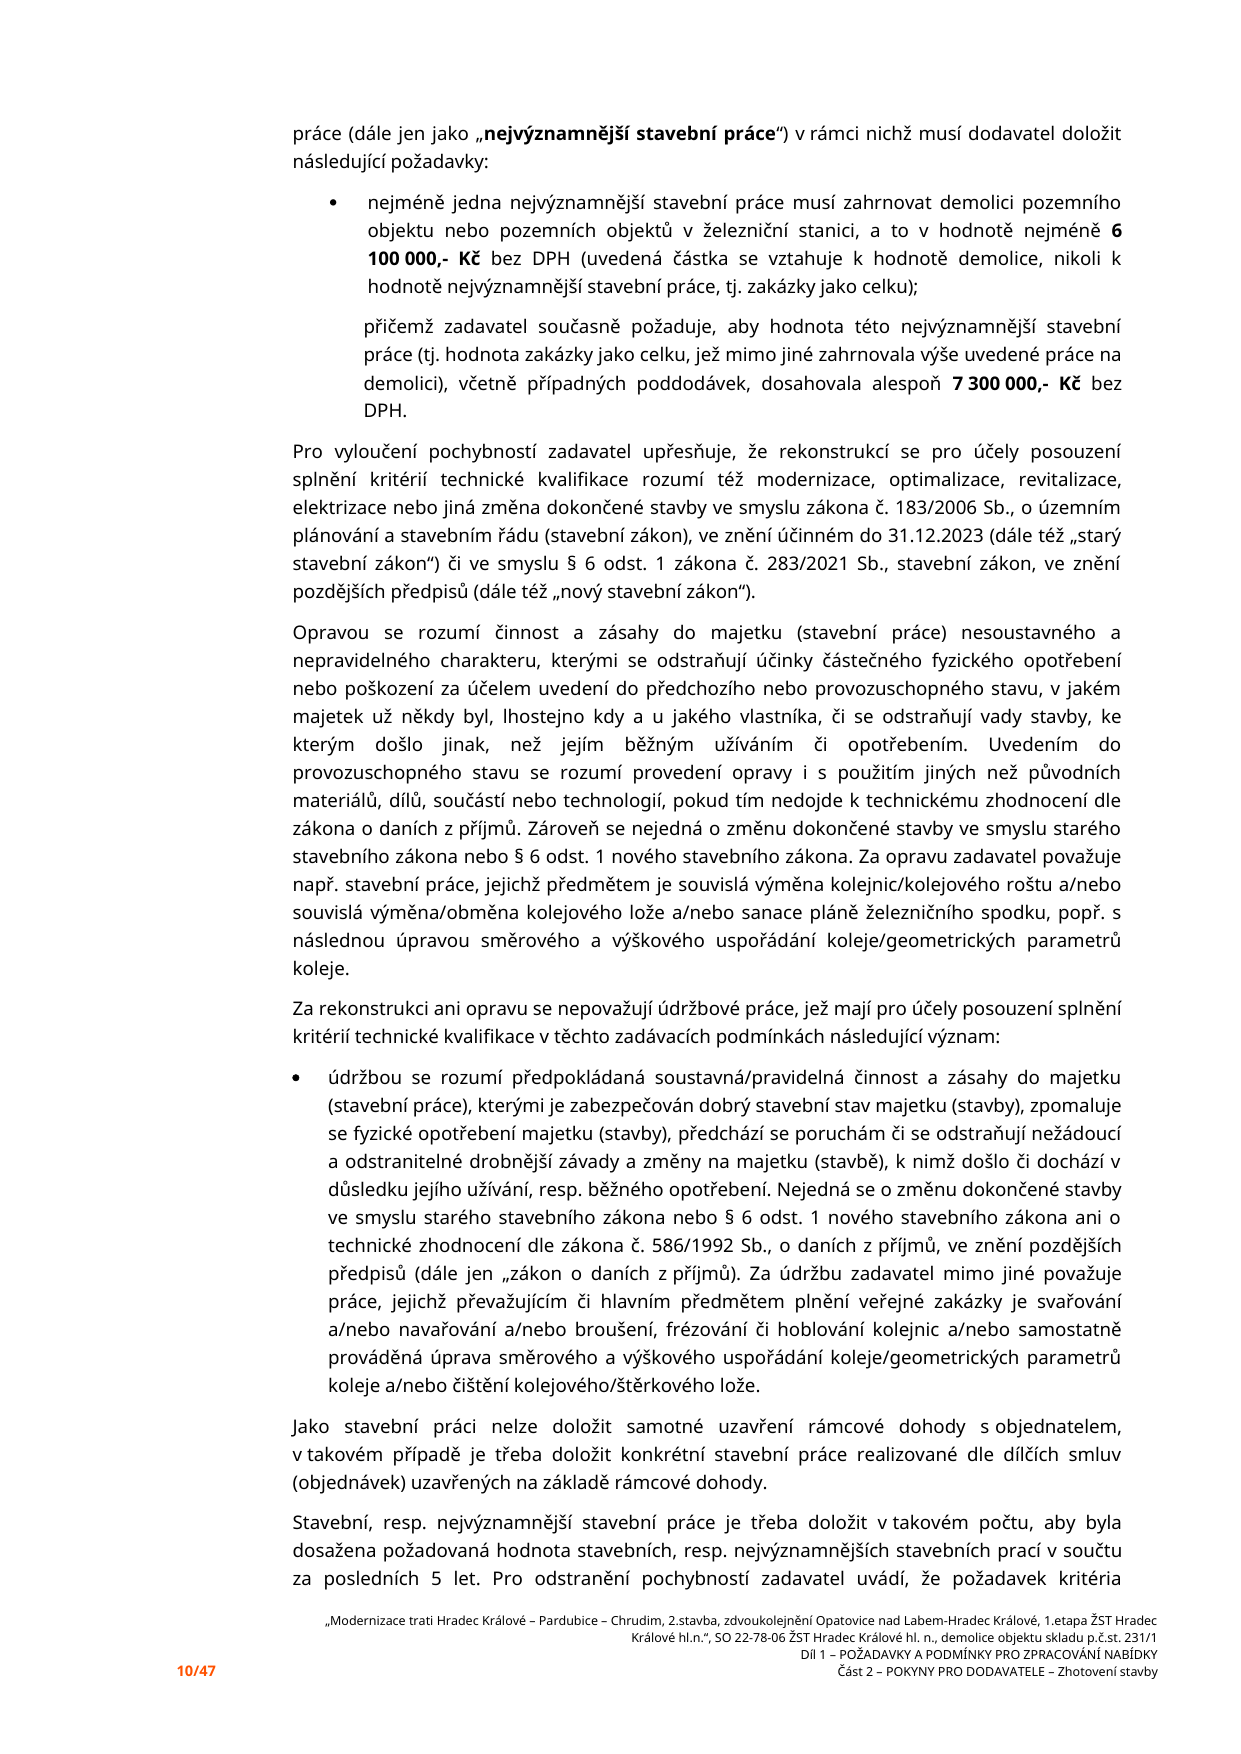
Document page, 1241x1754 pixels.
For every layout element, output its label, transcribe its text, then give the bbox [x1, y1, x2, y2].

text Za rekonstrukci ani opravu se nepovažují údržbové práce, jež mají pro účely posouzení splnění kritérií technické kvalifikace v těchto zadávacích podmínkách následující význam: [292, 996, 1122, 1049]
text údržbou se rozumí předpokládaná soustavná/pravidelná činnost a zásahy do majetku (stavební práce), kterými je zabezpečován dobrý stavební stav majetku (stavby), zpomaluje se fyzické opotřebení majetku (stavby), předchází se poruchám či se odstraňují nežádoucí a odstranitelné drobnější závady a změny na majetku (stavbě), k nimž došlo či dochází v důsledku jejího užívání, resp. běžného opotřebení. Nejedná se o změnu dokončené stavby ve smyslu starého stavebního zákona nebo § 6 odst. 1 nového stavebního zákona ani o technické zhodnocení dle zákona č. 586/1992 Sb., o daních z příjmů, ve znění pozdějších předpisů (dále jen „zákon o daních z příjmů). Za údržbu zadavatel mimo jiné považuje práce, jejichž převažujícím či hlavním předmětem plnění veřejné zakázky je svařování a/nebo navařování a/nebo broušení, frézování či hoblování kolejnic a/nebo samostatně prováděná úprava směrového a výškového uspořádání koleje/geometrických parametrů koleje a/nebo čištění kolejového/štěrkového lože. [292, 1064, 1122, 1398]
text Jako stavební práci nelze doložit samotné uzavření rámcové dohody s objednatelem, v takovém případě je třeba doložit konkrétní stavební práce realizované dle dílčích smluv (objednávek) uzavřených na základě rámcové dohody. [292, 1413, 1122, 1494]
list nejméně jedna nejvýznamnější stavební práce musí zahrnovat demolici pozemního objektu nebo pozemních objektů v železniční stanici, a to v hodnotě nejméně 6 100 000,- Kč bez DPH (uvedená částka se vztahuje k hodnotě demolice, nikoli k hodnotě nejvýznamnější stavební práce, tj. zakázky jako celku); [330, 189, 1122, 299]
text Opravou se rozumí činnost a zásahy do majetku (stavební práce) nesoustavného a nepravidelného charakteru, kterými se odstraňují účinky částečného fyzického opotřebení nebo poškození za účelem uvedení do předchozího nebo provozuschopného stavu, v jakém majetek už někdy byl, lhostejno kdy a u jakého vlastníka, či se odstraňují vady stavby, ke kterým došlo jinak, než jejím běžným užíváním či opotřebením. Uvedením do provozuschopného stavu se rozumí provedení opravy i s použitím jiných než původních materiálů, dílů, součástí nebo technologií, pokud tím nedojde k technickému zhodnocení dle zákona o daních z příjmů. Zároveň se nejedná o změnu dokončené stavby ve smyslu starého stavebního zákona nebo § 6 odst. 1 nového stavebního zákona. Za opravu zadavatel považuje např. stavební práce, jejichž předmětem je souvislá výměna kolejnic/kolejového roštu a/nebo souvislá výměna/obměna kolejového lože a/nebo sanace pláně železničního spodku, popř. s následnou úpravou směrového a výškového uspořádání koleje/geometrických parametrů koleje. [292, 619, 1122, 981]
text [292, 121, 1122, 174]
text Pro vyloučení pochybností zadavatel upřesňuje, že rekonstrukcí se pro účely posouzení splnění kritérií technické kvalifikace rozumí též modernizace, optimalizace, revitalizace, elektrizace nebo jiná změna dokončené stavby ve smyslu zákona č. 183/2006 Sb., o územním plánování a stavebním řádu (stavební zákon), ve znění účinném do 31.12.2023 (dále též „starý stavební zákon“) či ve smyslu § 6 odst. 1 zákona č. 283/2021 Sb., stavební zákon, ve znění pozdějších předpisů (dále též „nový stavební zákon“). [292, 438, 1122, 604]
list přičemž zadavatel současně požaduje, aby hodnota této nejvýznamnější stavební práce (tj. hodnota zakázky jako celku, jež mimo jiné zahrnovala výše uvedené práce na demolici), včetně případných poddodávek, dosahovala alespoň 7 300 000,- Kč bez DPH. [363, 314, 1122, 423]
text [292, 1509, 1122, 1591]
